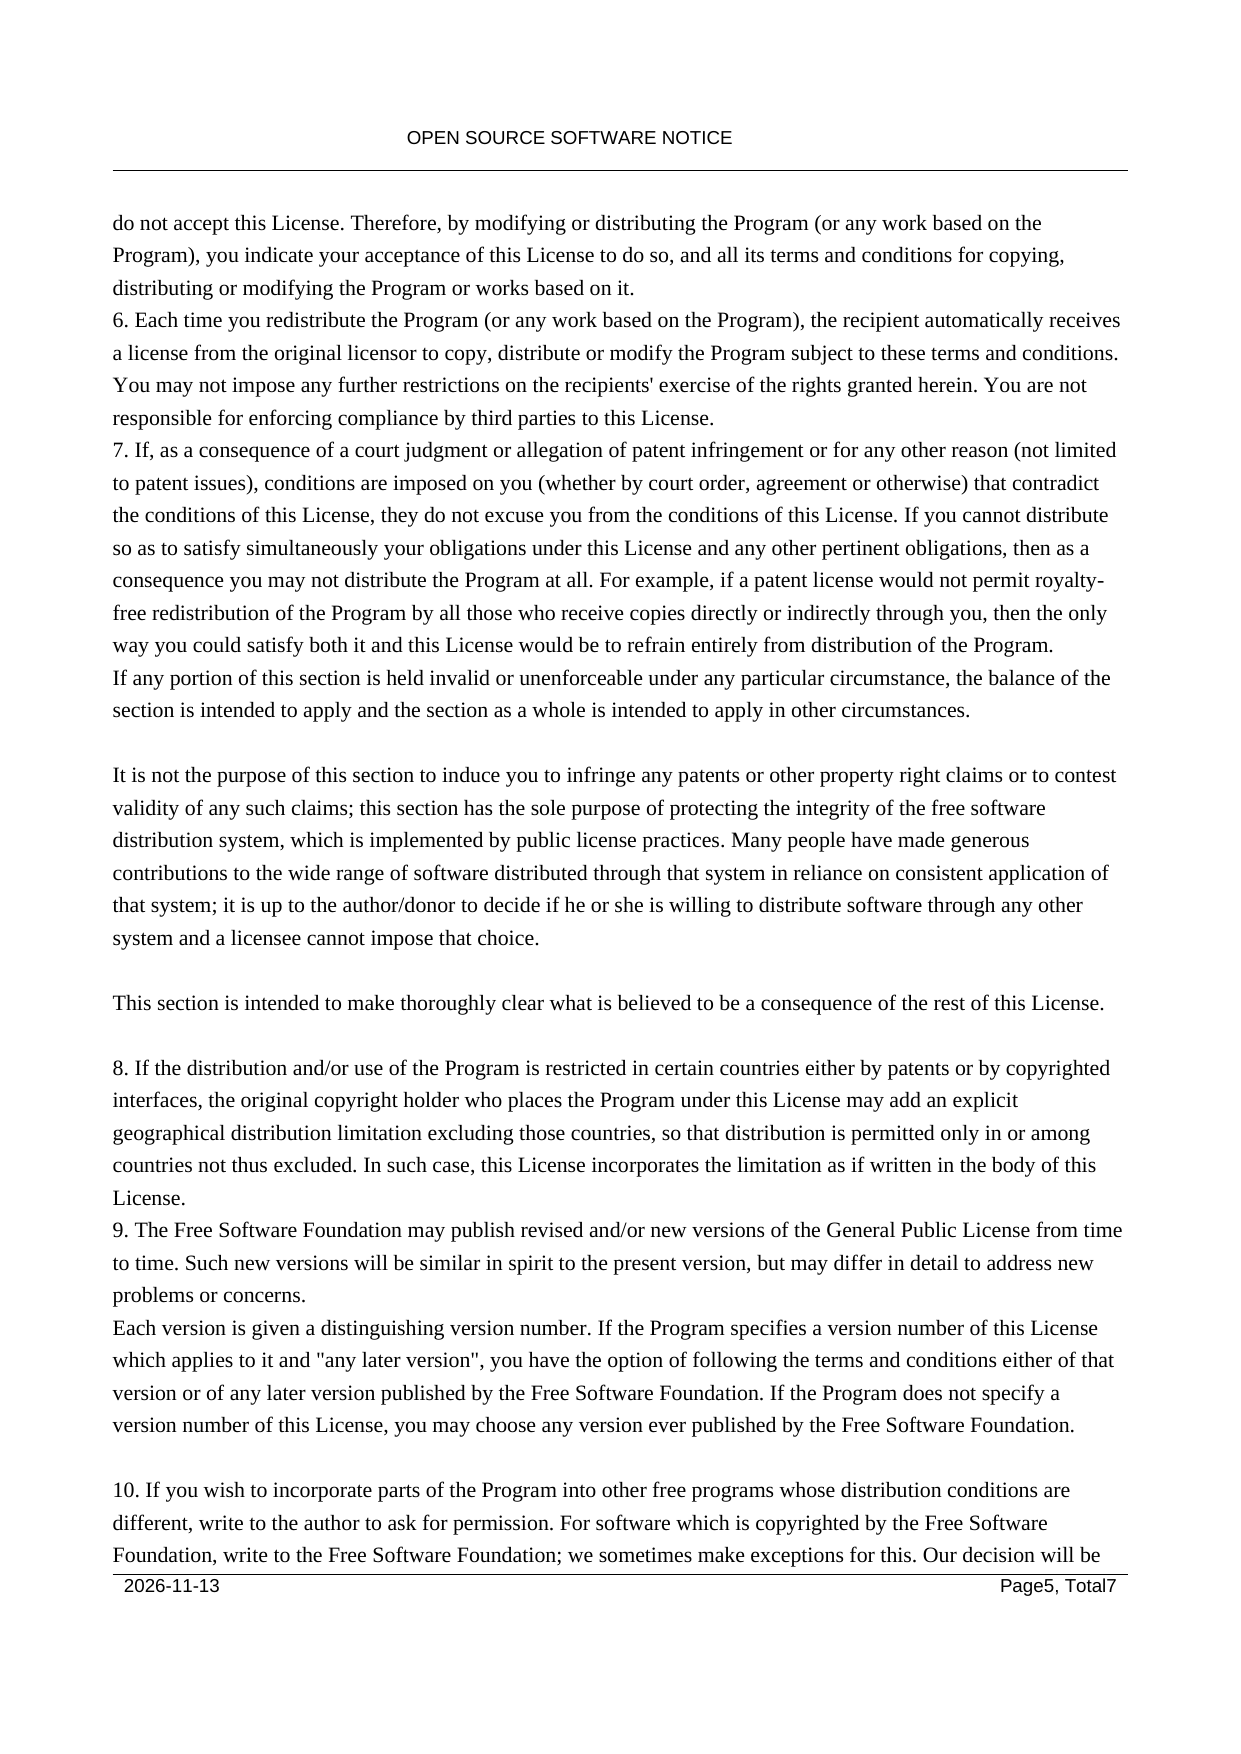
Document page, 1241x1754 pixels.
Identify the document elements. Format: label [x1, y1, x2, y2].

text [112, 206, 1128, 1571]
